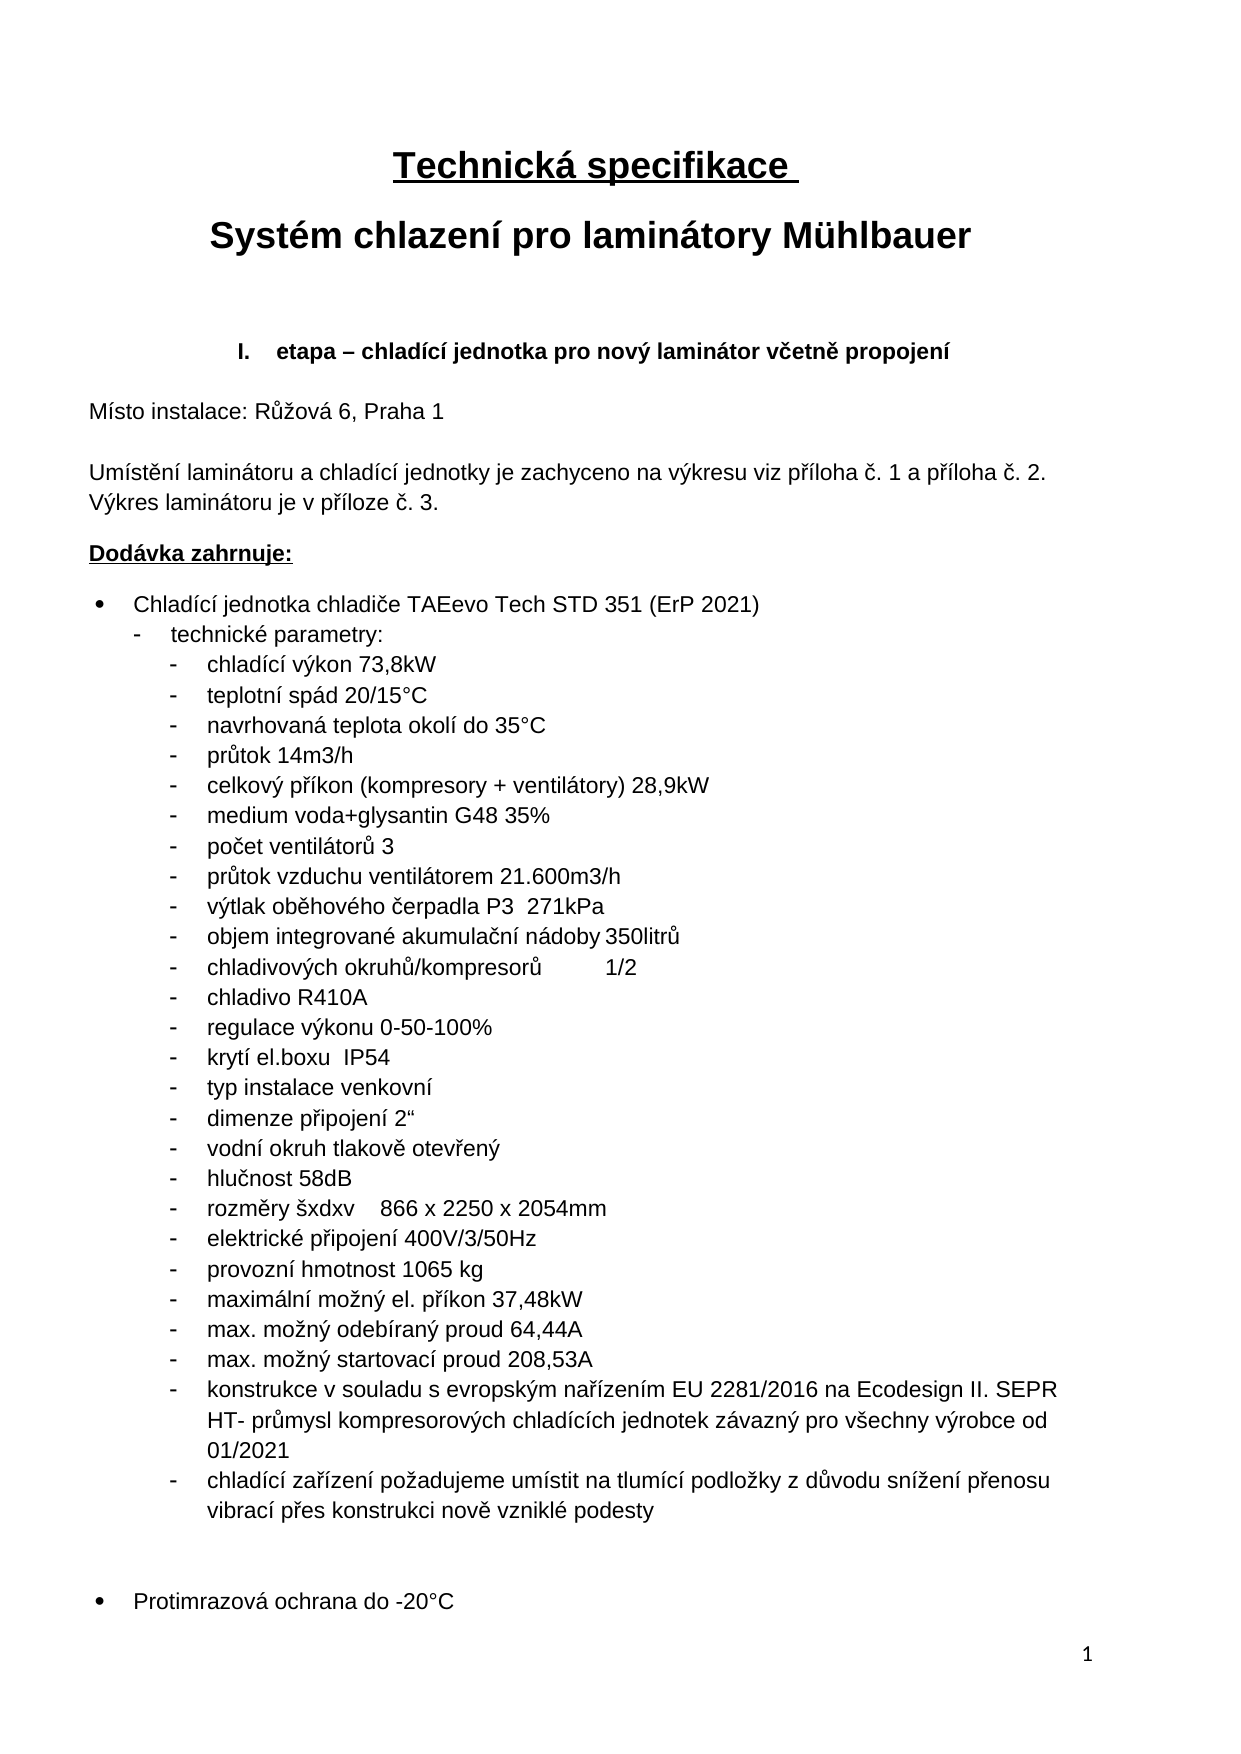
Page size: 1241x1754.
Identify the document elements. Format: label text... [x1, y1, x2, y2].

list Umístění laminátoru a chladící jednotky je zachyceno na výkresu viz příloha č. 1 a příloha č. 2. Výkres laminátoru je v příloze č. 3. [89, 459, 1093, 515]
list konstrukce v souladu s evropským nařízením EU 2281/2016 na Ecodesign II. SEPR HT- průmysl kompresorových chladících jednotek závazný pro všechny výrobce od 01/2021 [169, 1376, 1093, 1463]
list chladivových okruhů/kompresorů 1/2 [169, 953, 1093, 980]
list celkový příkon (kompresory + ventilátory) 28,9kW [169, 772, 1093, 798]
list výtlak oběhového čerpadla P3 271kPa [169, 893, 1093, 919]
text Systém chlazení pro laminátory Mühlbauer [89, 213, 1093, 257]
list hlučnost 58dB [169, 1165, 1093, 1191]
list etapa – chladící jednotka pro nový laminátor včetně propojení [94, 338, 1093, 364]
list typ instalace venkovní [169, 1074, 1093, 1101]
list vodní okruh tlakově otevřený [169, 1135, 1093, 1161]
list Místo instalace: Růžová 6, Praha 1 [89, 398, 1093, 424]
list technické parametry: [133, 621, 1093, 647]
list elektrické připojení 400V/3/50Hz [169, 1225, 1093, 1252]
list teplotní spád 20/15°C [169, 682, 1093, 708]
list objem integrované akumulační nádoby 350litrů [169, 923, 1093, 949]
list průtok vzduchu ventilátorem 21.600m3/h [169, 863, 1093, 889]
list regulace výkonu 0-50-100% [169, 1014, 1093, 1040]
list dimenze připojení 2“ [169, 1104, 1093, 1131]
list provozní hmotnost 1065 kg [169, 1256, 1093, 1282]
list Protimrazová ochrana do -20°C [96, 1588, 1093, 1614]
list navrhovaná teplota okolí do 35°C [169, 712, 1093, 738]
list max. možný odebíraný proud 64,44A [169, 1316, 1093, 1342]
list chladivo R410A [169, 984, 1093, 1010]
list chladící zařízení požadujeme umístit na tlumící podložky z důvodu snížení přenosu vibrací přes konstrukci nově vzniklé podesty [169, 1467, 1093, 1523]
text Technická specifikace [89, 143, 1093, 186]
list medium voda+glysantin G48 35% [169, 802, 1093, 829]
list krytí el.boxu IP54 [169, 1044, 1093, 1070]
list počet ventilátorů 3 [169, 833, 1093, 859]
list maximální možný el. příkon 37,48kW [169, 1286, 1093, 1312]
list chladící výkon 73,8kW [169, 651, 1093, 678]
list rozměry šxdxv 866 x 2250 x 2054mm [169, 1195, 1093, 1221]
list max. možný startovací proud 208,53A [169, 1346, 1093, 1372]
list Chladící jednotka chladiče TAEevo Tech STD 351 (ErP 2021) [96, 591, 1093, 617]
text Dodávka zahrnuje: [89, 540, 1093, 566]
list průtok 14m3/h [169, 742, 1093, 768]
